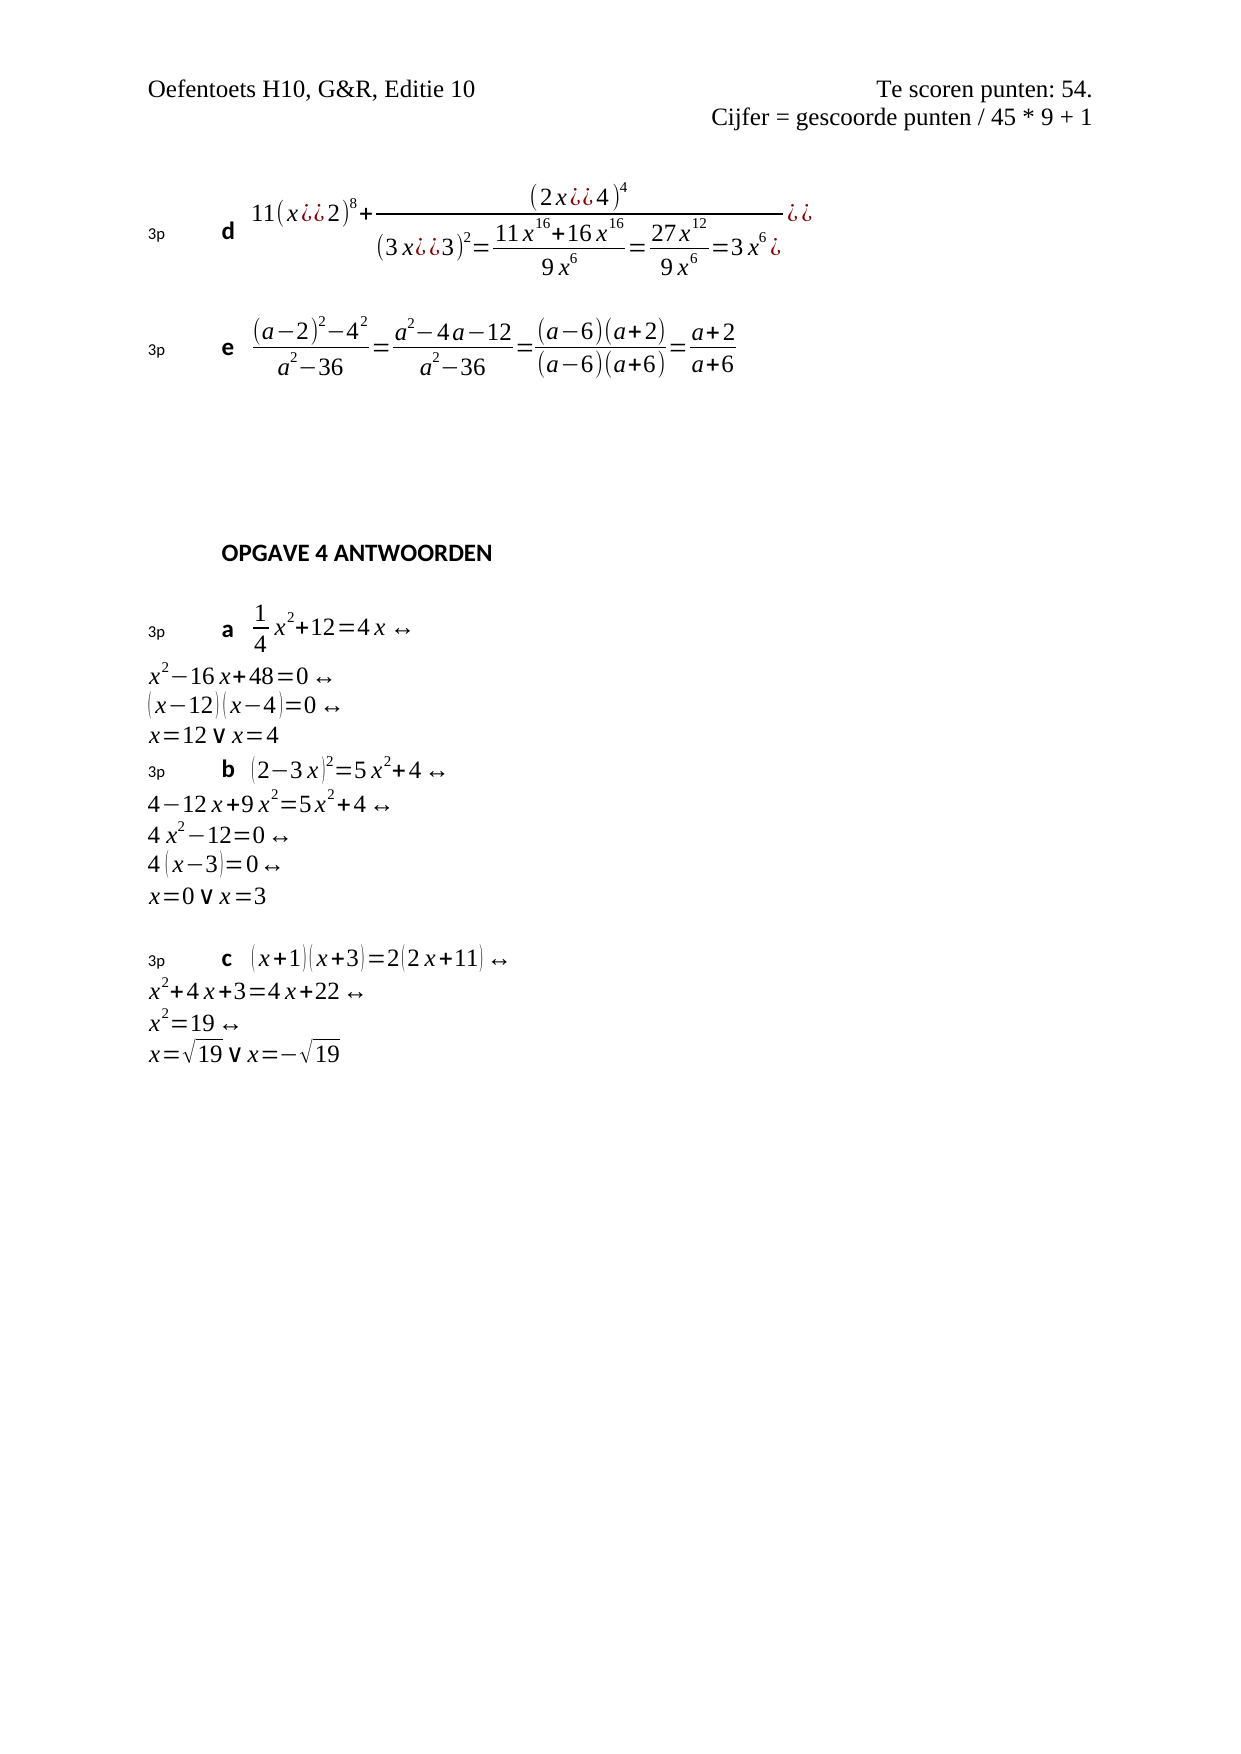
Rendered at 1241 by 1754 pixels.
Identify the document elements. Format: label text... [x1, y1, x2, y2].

text Opgave 4 antwoorden [221, 537, 1093, 568]
text 3p e [148, 313, 1093, 381]
text 3p a [148, 599, 1093, 658]
text 3p d [148, 179, 1093, 281]
text 3p c [148, 942, 1093, 973]
text 3p b [148, 752, 1093, 786]
